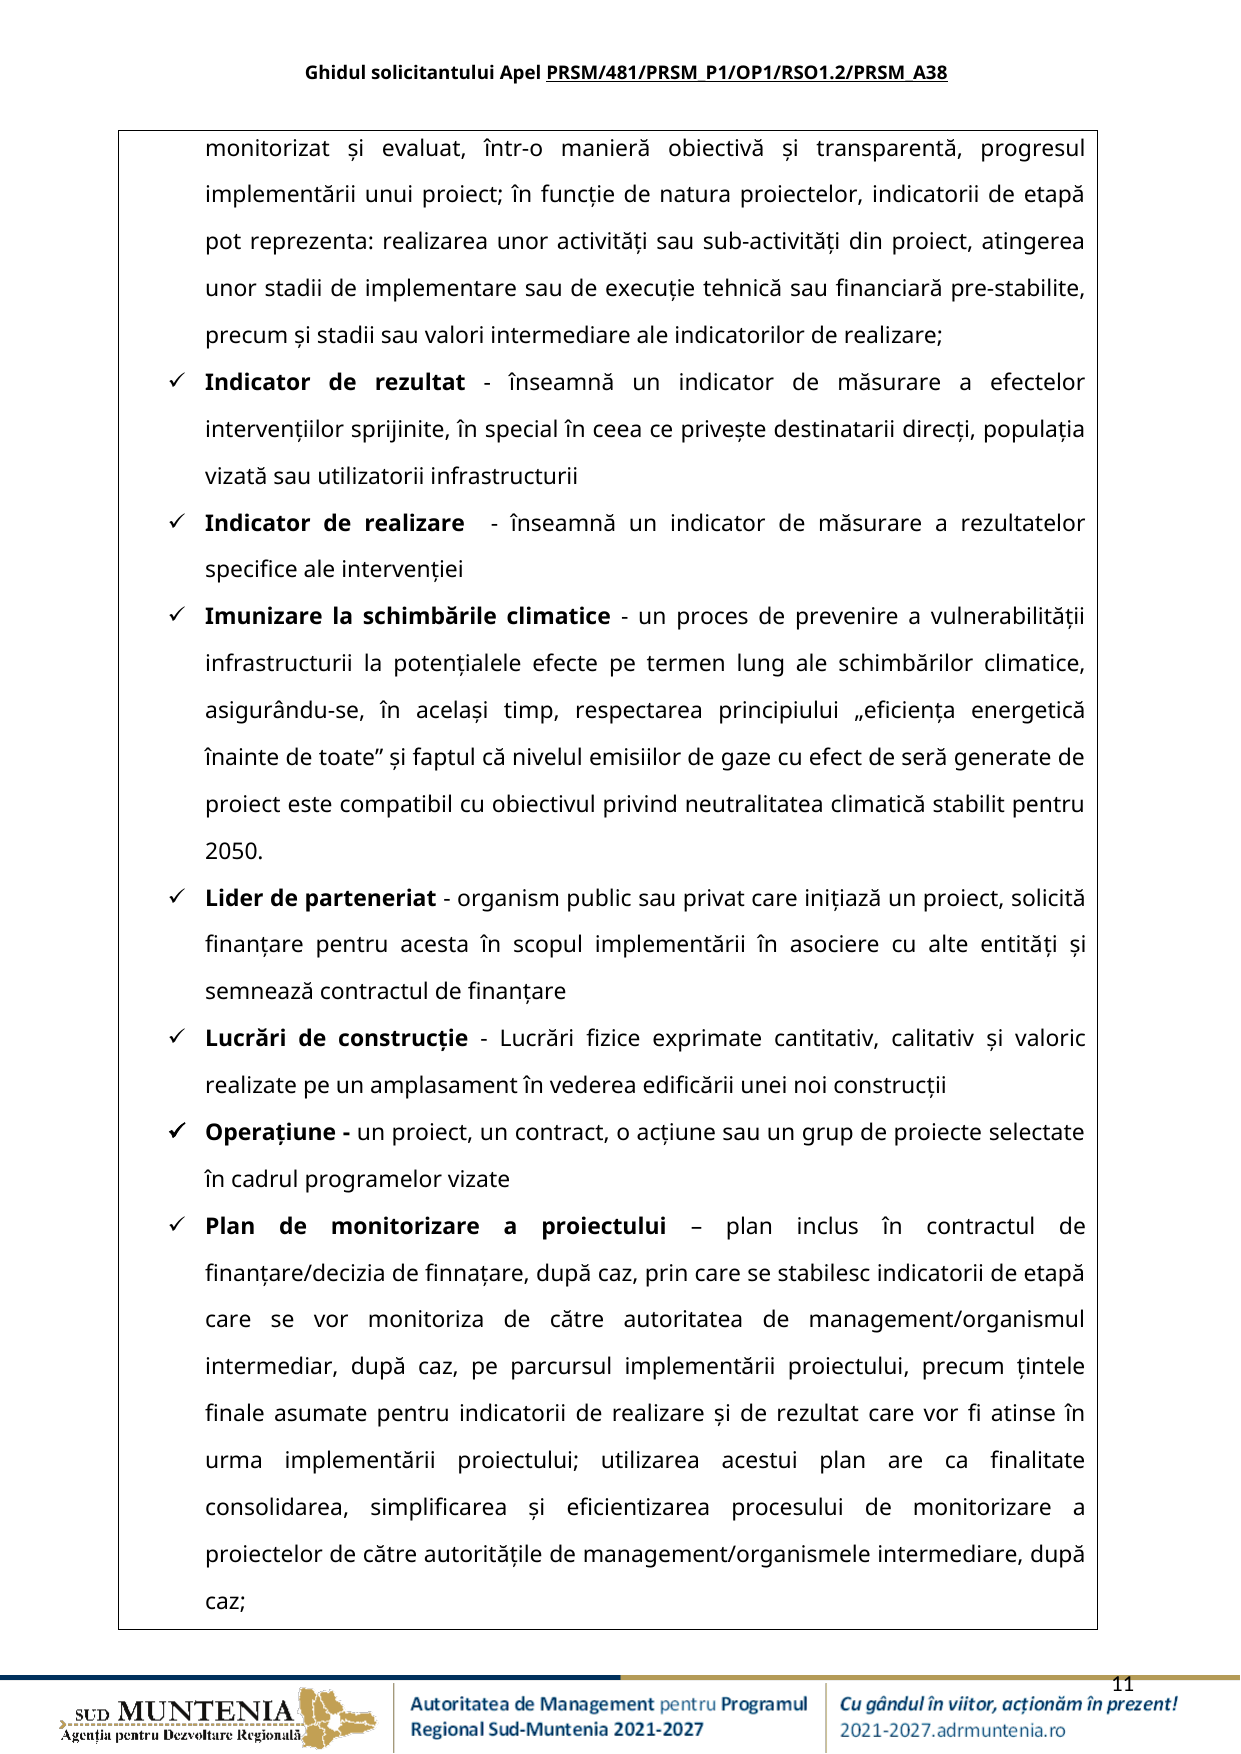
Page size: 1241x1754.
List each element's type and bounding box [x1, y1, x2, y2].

table_header [119, 131, 1097, 1629]
picture [0, 1675, 1241, 1754]
